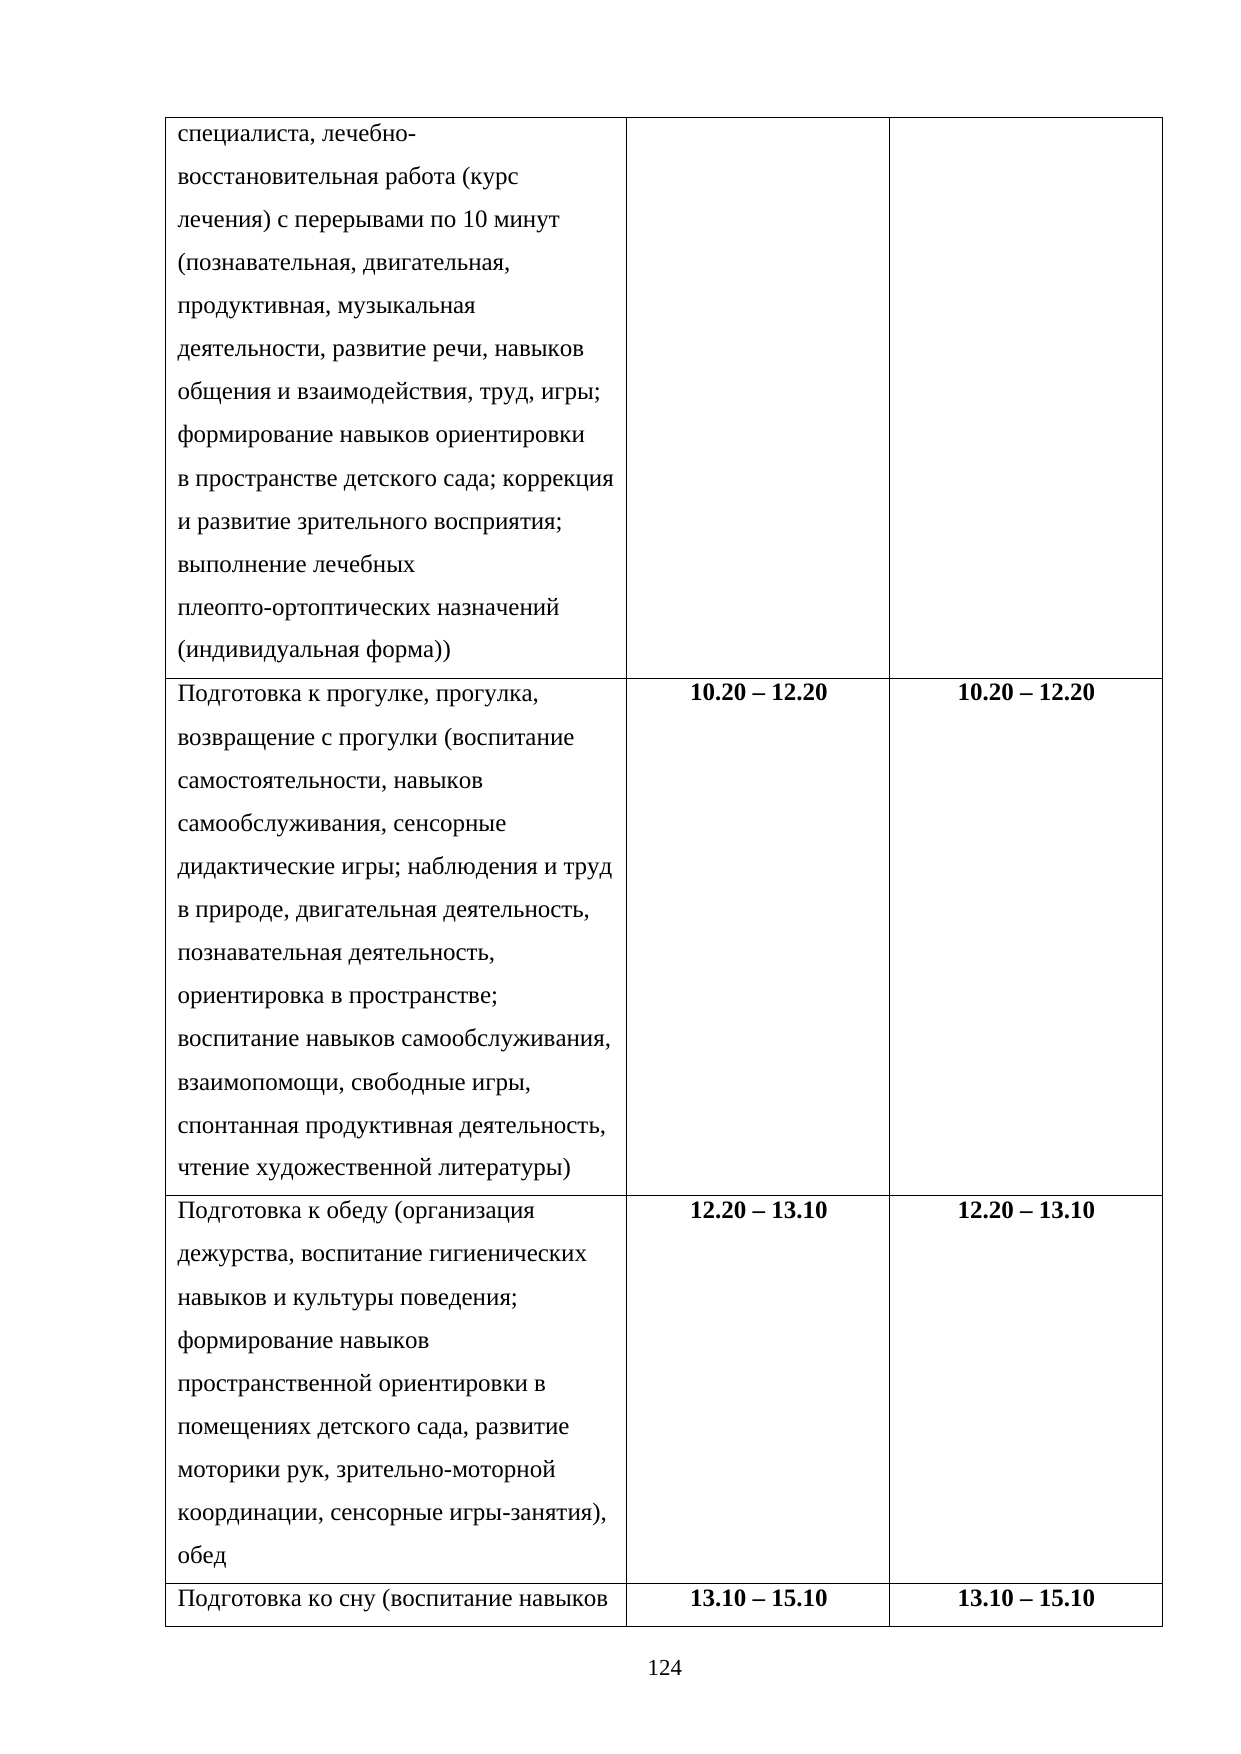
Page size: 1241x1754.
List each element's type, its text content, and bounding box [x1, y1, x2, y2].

table_cell Подготовка к прогулке, прогулка, возвращение с прогулки (воспитание самостоятельности, навыков самообслуживания, сенсорные дидактические игры; наблюдения и труд в природе, двигательная деятельность, познавательная деятельность, ориентировка в пространстве; воспитание навыков самообслуживания, взаимопомощи, свободные игры, спонтанная продуктивная деятельность, чтение художественной литературы) [166, 679, 626, 1195]
table_header специалиста, лечебно- восстановительная работа (курс лечения) с перерывами по 10 минут (познавательная, двигательная, продуктивная, музыкальная деятельности, развитие речи, навыков общения и взаимодействия, труд, игры; формирование навыков ориентировки в пространстве детского сада; коррекция и развитие зрительного восприятия; выполнение лечебных плеопто-ортоптических назначений (индивидуальная форма)) [166, 118, 626, 677]
table_cell 13.10 – 15.10 [627, 1584, 889, 1626]
table_cell 12.20 – 13.10 [890, 1196, 1162, 1583]
table_cell 12.20 – 13.10 [627, 1196, 889, 1583]
table_cell 10.20 – 12.20 [890, 679, 1162, 1195]
table_cell Подготовка ко сну (воспитание навыков [166, 1584, 626, 1626]
table_cell 10.20 – 12.20 [627, 679, 889, 1195]
table_header [890, 118, 1162, 677]
table_header [627, 118, 889, 677]
table_cell 13.10 – 15.10 [890, 1584, 1162, 1626]
table_cell Подготовка к обеду (организация дежурства, воспитание гигиенических навыков и культуры поведения; формирование навыков пространственной ориентировки в помещениях детского сада, развитие моторики рук, зрительно-моторной координации, сенсорные игры-занятия), обед [166, 1196, 626, 1583]
